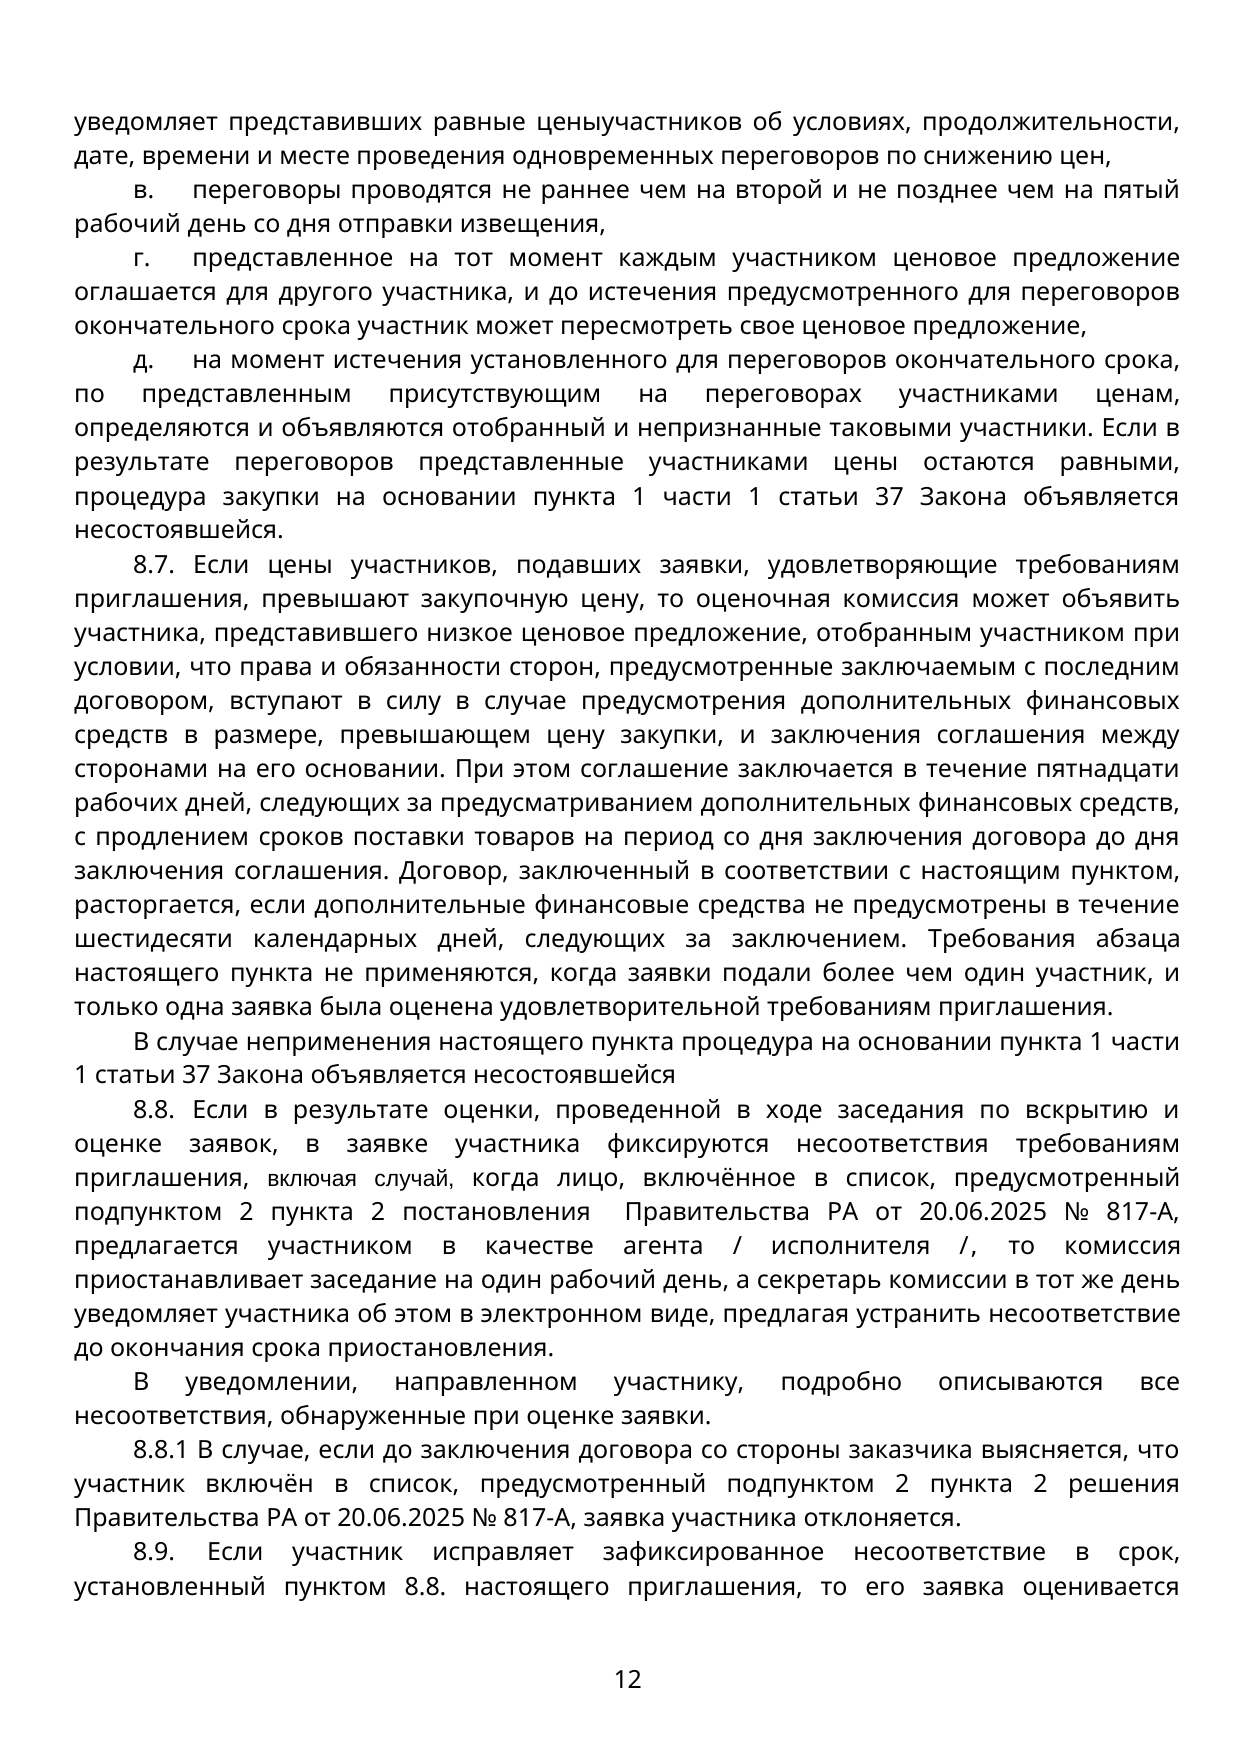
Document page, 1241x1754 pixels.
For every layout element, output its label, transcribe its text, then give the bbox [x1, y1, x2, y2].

text г. представленное на тот момент каждым участником ценовое предложение оглашается для другого участника, и до истечения предусмотренного для переговоров окончательного срока участник может пересмотреть свое ценовое предложение, [74, 240, 1181, 342]
text в. переговоры проводятся не раннее чем на второй и не позднее чем на пятый рабочий день со дня отправки извещения, [74, 172, 1181, 240]
text 8.8.1 В случае, если до заключения договора со стороны заказчика выясняется, что участник включён в список, предусмотренный подпунктом 2 пункта 2 решения Правительства РА от 20.06.2025 № 817-А, заявка участника отклоняется. [74, 1432, 1181, 1534]
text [74, 1534, 1181, 1602]
text д. на момент истечения установленного для переговоров окончательного срока, по представленным присутствующим на переговорах участниками ценам, определяются и объявляются отобранный и непризнанные таковыми участники. Если в результате переговоров представленные участниками цены остаются равными, процедура закупки на основании пункта 1 части 1 статьи 37 Закона объявляется несостоявшейся. [74, 342, 1181, 546]
text В случае неприменения настоящего пункта процедура на основании пункта 1 части 1 статьи 37 Закона объявляется несостоявшейся [74, 1023, 1181, 1091]
text В уведомлении, направленном участнику, подробно описываются все несоответствия, обнаруженные при оценке заявки. [74, 1364, 1181, 1432]
text 8.7. Если цены участников, подавших заявки, удовлетворяющие требованиям приглашения, превышают закупочную цену, то оценочная комиссия может объявить участника, представившего низкое ценовое предложение, отобранным участником при условии, что права и обязанности сторон, предусмотренные заключаемым с последним договором, вступают в силу в случае предусмотрения дополнительных финансовых средств в размере, превышающем цену закупки, и заключения соглашения между сторонами на его основании. При этом соглашение заключается в течение пятнадцати рабочих дней, следующих за предусматриванием дополнительных финансовых средств, с продлением сроков поставки товаров на период со дня заключения договора до дня заключения соглашения. Договор, заключенный в соответствии с настоящим пунктом, расторгается, если дополнительные финансовые средства не предусмотрены в течение шестидесяти календарных дней, следующих за заключением. Требования абзаца настоящего пункта не применяются, когда заявки подали более чем один участник, и только одна заявка была оценена удовлетворительной требованиям приглашения. [74, 546, 1181, 1023]
text 8.8. Если в результате оценки, проведенной в ходе заседания по вскрытию и оценке заявок, в заявке участника фиксируются несоответствия требованиям приглашения, включая случай, когда лицо, включённое в список, предусмотренный подпунктом 2 пункта 2 постановления Правительства РА от 20.06.2025 № 817-А, предлагается участником в качестве агента / исполнителя /, то комиссия приостанавливает заседание на один рабочий день, а секретарь комиссии в тот же день уведомляет участника об этом в электронном виде, предлагая устранить несоответствие до окончания срока приостановления. [74, 1091, 1181, 1364]
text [74, 103, 1181, 172]
